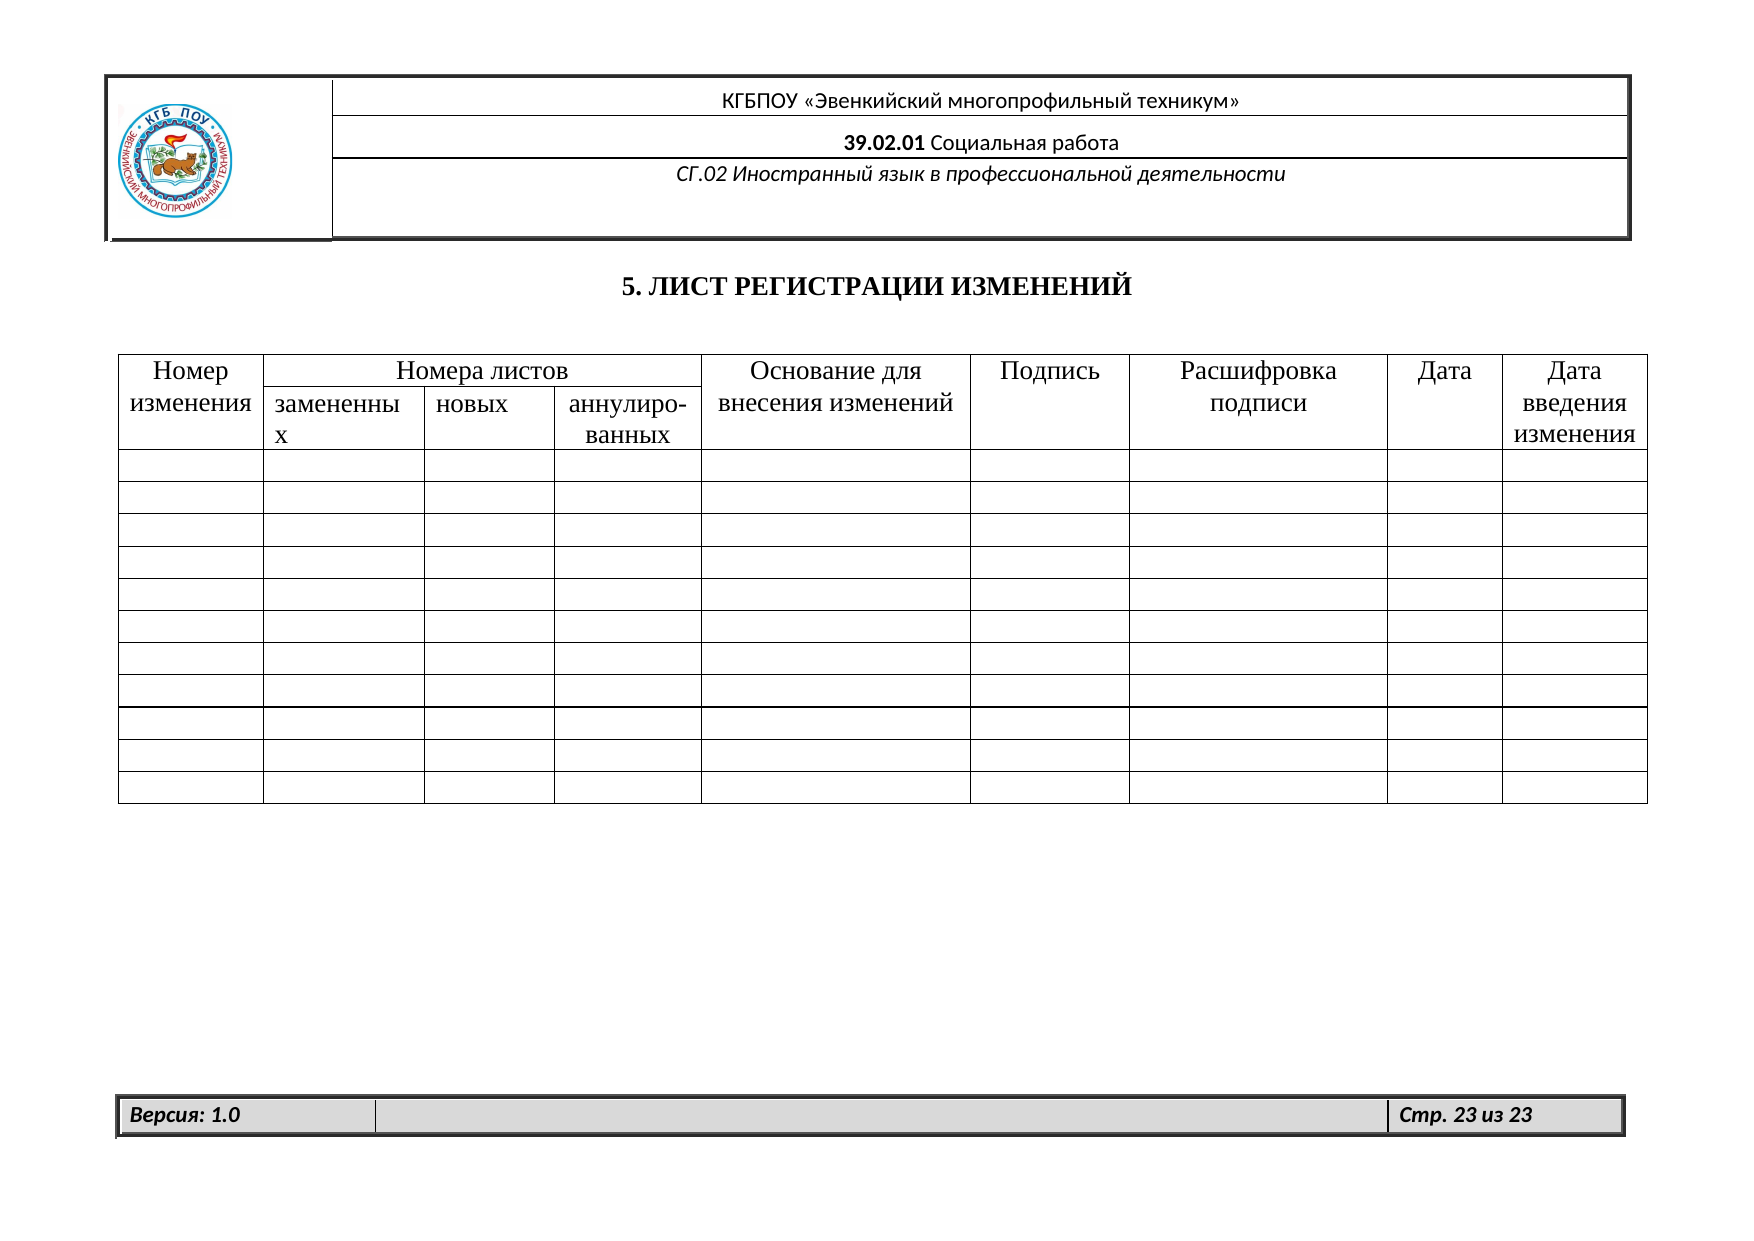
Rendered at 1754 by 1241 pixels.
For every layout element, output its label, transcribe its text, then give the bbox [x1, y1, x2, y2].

table_cell [119, 740, 263, 771]
picture [118, 104, 233, 219]
table_cell [971, 450, 1129, 481]
table_header Расшифровка подписи [1130, 355, 1387, 449]
table_cell [264, 708, 424, 739]
table_cell [425, 740, 554, 771]
table_cell [1388, 643, 1502, 674]
table_cell [425, 611, 554, 642]
table_cell [971, 708, 1129, 739]
table_cell [971, 611, 1129, 642]
table_cell [119, 514, 263, 546]
table_cell замененных [264, 387, 424, 449]
table_cell [264, 579, 424, 610]
table_cell [555, 675, 701, 706]
table_cell [1388, 675, 1502, 706]
table_cell [264, 675, 424, 706]
table_cell [1130, 514, 1387, 546]
table_cell [1388, 740, 1502, 771]
table_cell [264, 772, 424, 803]
table_cell [1130, 547, 1387, 578]
table_cell аннулиро- ванных [555, 387, 701, 449]
table_cell [264, 611, 424, 642]
table_cell [555, 482, 701, 513]
table_cell [702, 740, 970, 771]
table_cell [702, 611, 970, 642]
table_cell [1130, 708, 1387, 739]
table_cell [119, 643, 263, 674]
table_cell [1503, 708, 1647, 739]
table_cell [971, 579, 1129, 610]
table_cell [555, 643, 701, 674]
table_cell [971, 643, 1129, 674]
table_cell [702, 579, 970, 610]
table_cell [1503, 611, 1647, 642]
table_cell [555, 611, 701, 642]
table_cell [119, 482, 263, 513]
table_cell [1130, 772, 1387, 803]
table_header Дата введения изменения [1503, 355, 1647, 449]
table_cell [425, 675, 554, 706]
table_cell [702, 482, 970, 513]
table_cell [1503, 482, 1647, 513]
table_cell [1503, 675, 1647, 706]
table_cell [702, 450, 970, 481]
table_cell [1388, 579, 1502, 610]
table_cell [971, 675, 1129, 706]
table_cell [702, 772, 970, 803]
table_cell [702, 643, 970, 674]
table_cell [1503, 772, 1647, 803]
table_header Номер изменения [119, 355, 263, 449]
table_cell [264, 643, 424, 674]
table_header Номера листов [264, 355, 701, 386]
table_cell [119, 450, 263, 481]
table_cell [702, 675, 970, 706]
table_cell [555, 708, 701, 739]
table_cell [1130, 611, 1387, 642]
table_cell [119, 708, 263, 739]
table_cell [1130, 675, 1387, 706]
subtitle 5. ЛИСТ РЕГИСТРАЦИИ ИЗМЕНЕНИЙ [118, 270, 1636, 301]
table_cell [264, 547, 424, 578]
table_cell [119, 547, 263, 578]
table_cell [1388, 547, 1502, 578]
table_cell [971, 547, 1129, 578]
table_cell [555, 740, 701, 771]
table_cell [1388, 772, 1502, 803]
table_cell [425, 450, 554, 481]
table_cell [971, 740, 1129, 771]
table_cell [1503, 740, 1647, 771]
table_header Основание для внесения изменений [702, 355, 970, 449]
table_cell [702, 514, 970, 546]
table_cell [119, 611, 263, 642]
table_cell [264, 450, 424, 481]
table_cell [1503, 450, 1647, 481]
table_cell [119, 675, 263, 706]
table_cell [555, 547, 701, 578]
table_cell [1388, 611, 1502, 642]
table_cell [555, 514, 701, 546]
table_cell [1503, 514, 1647, 546]
table_cell [1388, 482, 1502, 513]
table_cell [702, 547, 970, 578]
table_cell [264, 514, 424, 546]
table_cell [971, 482, 1129, 513]
table_cell [1130, 482, 1387, 513]
table_cell [1130, 643, 1387, 674]
table_cell [1130, 450, 1387, 481]
table_cell [1503, 643, 1647, 674]
table_cell [1503, 547, 1647, 578]
table_cell [425, 708, 554, 739]
table_cell [555, 579, 701, 610]
table_cell [119, 579, 263, 610]
table_cell [425, 643, 554, 674]
table_cell [702, 708, 970, 739]
picture [118, 104, 161, 152]
table_cell [1388, 708, 1502, 739]
table_cell [1503, 579, 1647, 610]
table_cell [425, 514, 554, 546]
table_header Дата [1388, 355, 1502, 449]
table_cell [1388, 450, 1502, 481]
table_cell [425, 772, 554, 803]
table_cell [1130, 579, 1387, 610]
table_cell новых [425, 387, 554, 449]
table_cell [1130, 740, 1387, 771]
table_cell [119, 772, 263, 803]
table_cell [264, 740, 424, 771]
table_cell [425, 547, 554, 578]
table_cell [425, 579, 554, 610]
table_header Подпись [971, 355, 1129, 449]
table_cell [555, 772, 701, 803]
table_cell [971, 514, 1129, 546]
table_cell [555, 450, 701, 481]
table_cell [425, 482, 554, 513]
table_cell [1388, 514, 1502, 546]
table_cell [264, 482, 424, 513]
table_cell [971, 772, 1129, 803]
